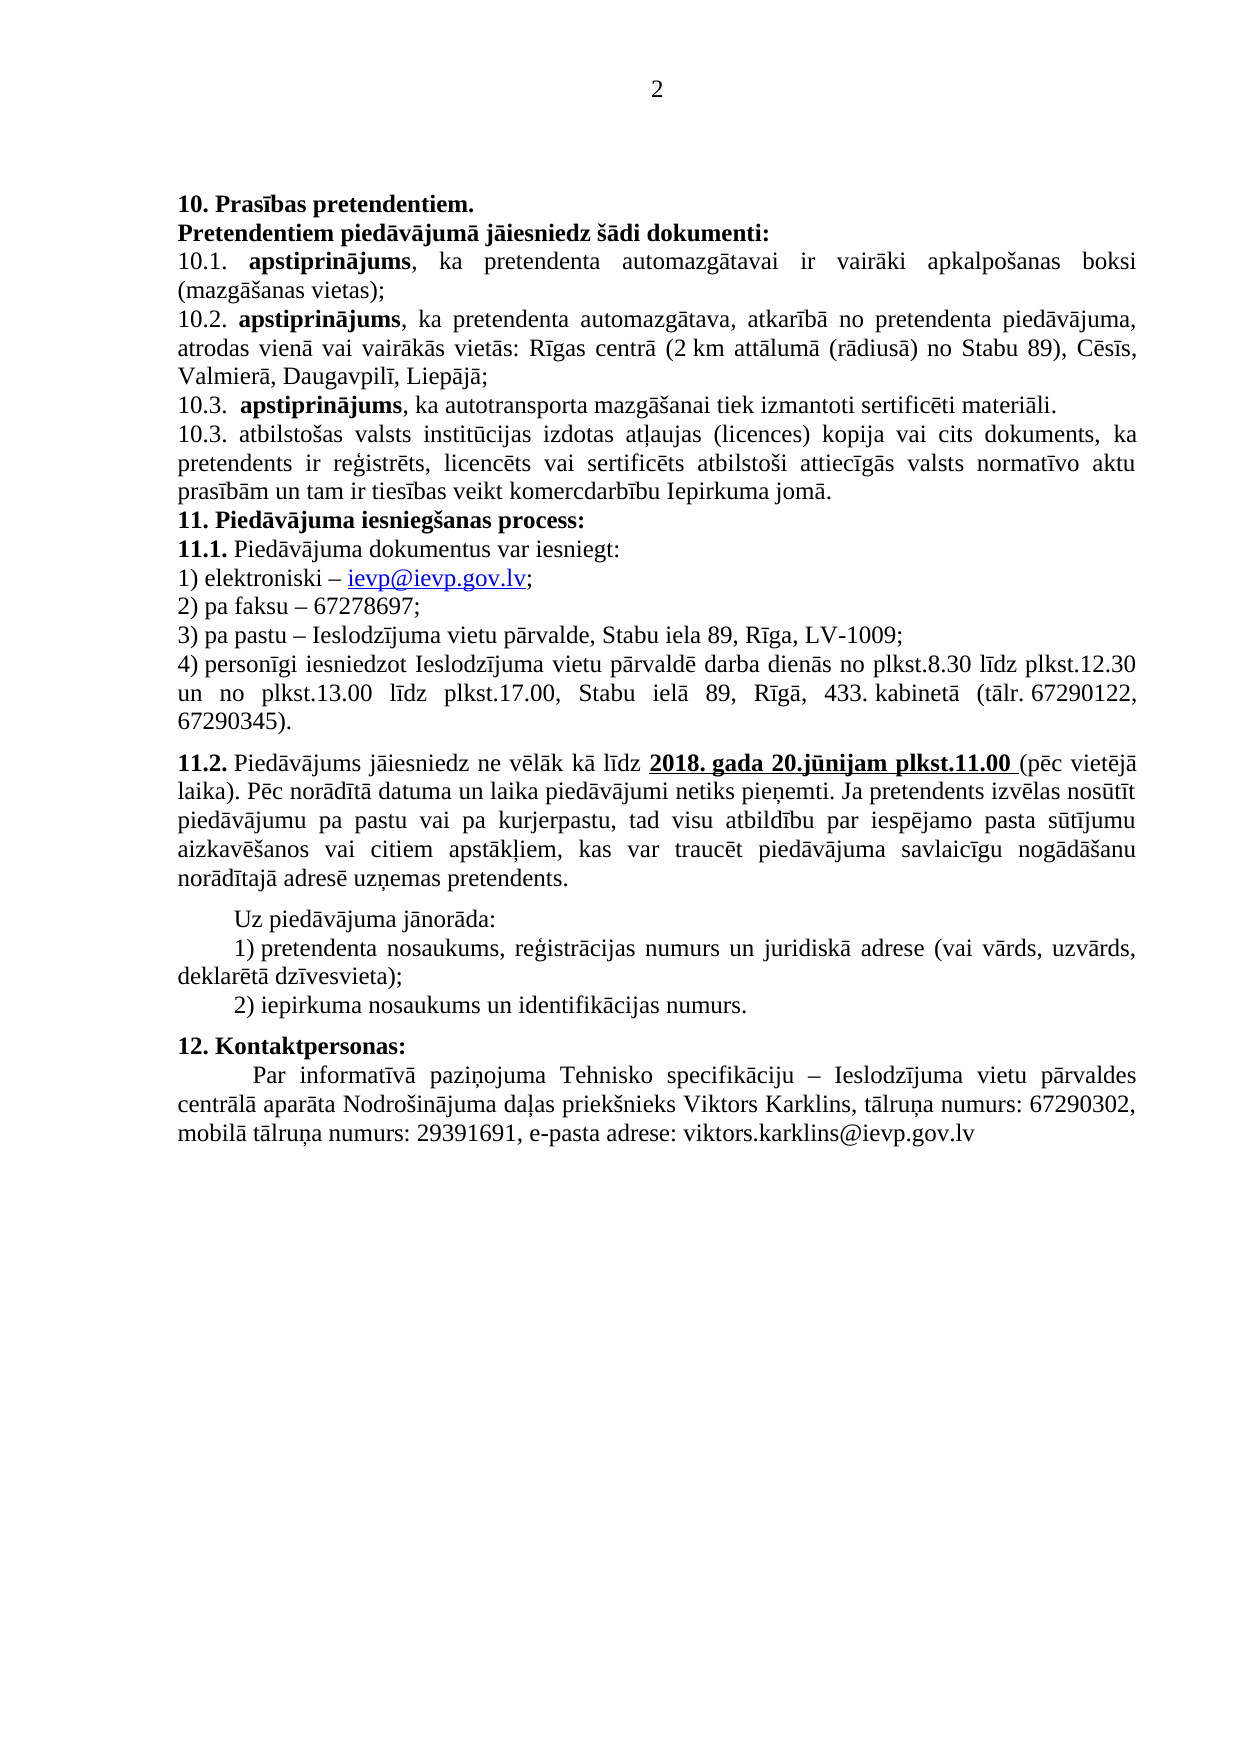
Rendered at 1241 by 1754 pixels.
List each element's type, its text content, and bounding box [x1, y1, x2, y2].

text 2) iepirkuma nosaukums un identifikācijas numurs. [233, 990, 1137, 1019]
text 3) pa pastu – Ieslodzījuma vietu pārvalde, Stabu iela 89, Rīga, LV-1009; [177, 620, 1137, 649]
text 1) pretendenta nosaukums, reģistrācijas numurs un juridiskā adrese (vai vārds, uzvārds, deklarētā dzīvesvieta); [177, 933, 1137, 990]
text Par informatīvā paziņojuma Tehnisko specifikāciju – Ieslodzījuma vietu pārvaldes centrālā aparāta Nodrošinājuma daļas priekšnieks Viktors Karklins, tālruņa numurs: 67290302, mobilā tālruņa numurs: 29391691, e-pasta adrese: viktors.karklins@ievp.gov.lv [177, 1060, 1137, 1146]
text 10.3. apstiprinājums, ka autotransporta mazgāšanai tiek izmantoti sertificēti materiāli. [177, 390, 1137, 419]
text Uz piedāvājuma jānorāda: [177, 904, 1137, 933]
text 10. Prasības pretendentiem. [177, 189, 1137, 218]
text 11. Piedāvājuma iesniegšanas process: [177, 505, 1137, 534]
text 4) personīgi iesniedzot Ieslodzījuma vietu pārvaldē darba dienās no plkst.8.30 līdz plkst.12.30 un no plkst.13.00 līdz plkst.17.00, Stabu ielā 89, Rīgā, 433. kabinetā (tālr. 67290122, 67290345). [177, 649, 1137, 735]
text 10.3. atbilstošas valsts institūcijas izdotas atļaujas (licences) kopija vai cits dokuments, ka pretendents ir reģistrēts, licencēts vai sertificēts atbilstoši attiecīgās valsts normatīvo aktu prasībām un tam ir tiesības veikt komercdarbību Iepirkuma jomā. [177, 419, 1137, 505]
text 10.1. apstiprinājums, ka pretendenta automazgātavai ir vairāki apkalpošanas boksi (mazgāšanas vietas); [177, 246, 1137, 304]
text 11.2. Piedāvājums jāiesniedz ne vēlāk kā līdz 2018. gada 20.jūnijam plkst.11.00 (pēc vietējā laika). Pēc norādītā datuma un laika piedāvājumi netiks pieņemti. Ja pretendents izvēlas nosūtīt piedāvājumu pa pastu vai pa kurjerpastu, tad visu atbildību par iespējamo pasta sūtījumu aizkavēšanos vai citiem apstākļiem, kas var traucēt piedāvājuma savlaicīgu nogādāšanu norādītajā adresē uzņemas pretendents. [177, 748, 1137, 891]
text 1) elektroniski – ievp@ievp.gov.lv; [177, 563, 1137, 591]
text 12. Kontaktpersonas: [177, 1031, 1137, 1060]
text 10.2. apstiprinājums, ka pretendenta automazgātava, atkarībā no pretendenta piedāvājuma, atrodas vienā vai vairākās vietās: Rīgas centrā (2 km attālumā (rādiusā) no Stabu 89), Cēsīs, Valmierā, Daugavpilī, Liepājā; [177, 304, 1137, 390]
text Pretendentiem piedāvājumā jāiesniedz šādi dokumenti: [177, 218, 1137, 246]
text 2) pa faksu – 67278697; [177, 591, 1137, 620]
text 11.1. Piedāvājuma dokumentus var iesniegt: [177, 534, 1137, 563]
